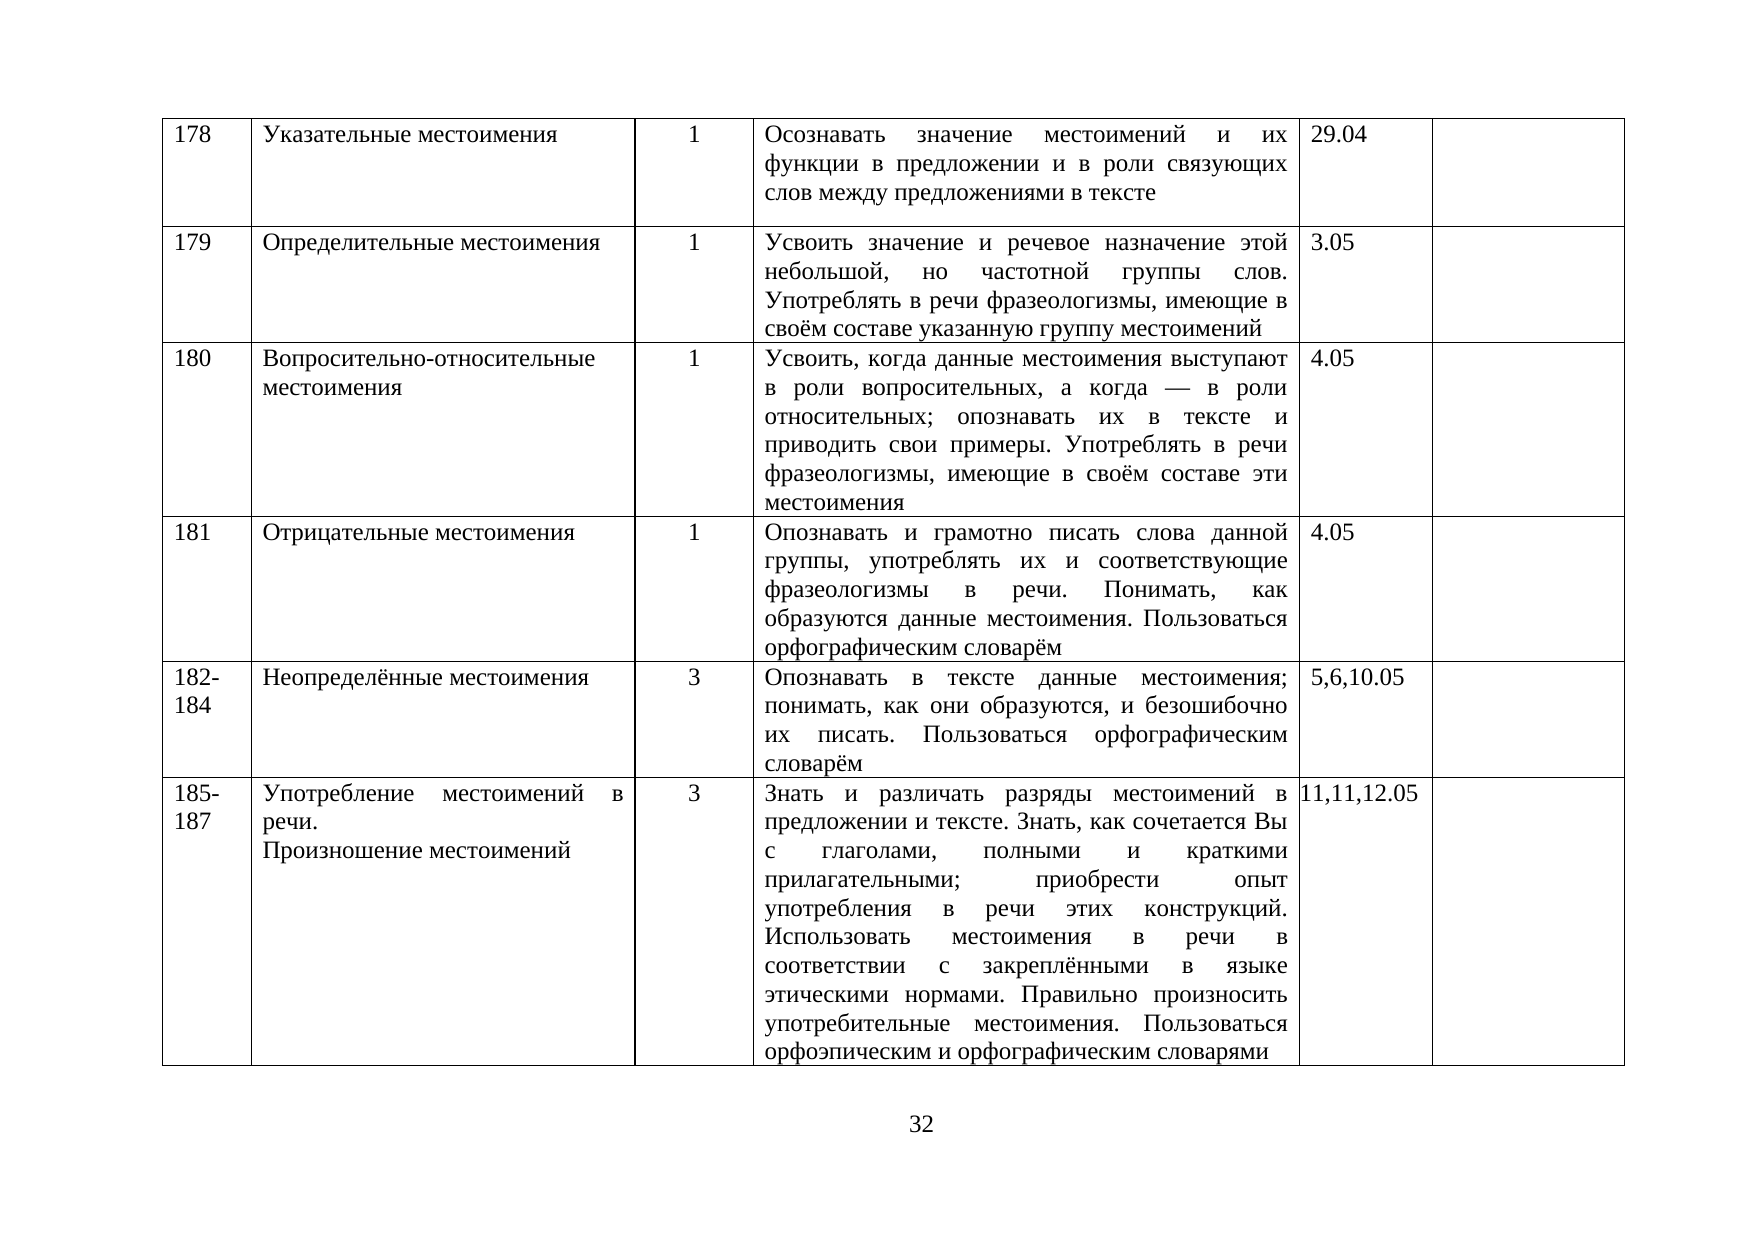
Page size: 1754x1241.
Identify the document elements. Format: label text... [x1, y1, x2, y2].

table_cell 29.04 [1300, 119, 1432, 226]
table_cell 1 [636, 119, 753, 226]
table_cell Определительные местоимения [252, 227, 634, 342]
table_cell [1433, 662, 1624, 777]
table_cell 179 [163, 227, 251, 342]
table_cell [1433, 227, 1624, 342]
table_cell Опознавать в тексте данные местоимения; понимать, как они образуются, и безошибочно их писать. Пользоваться орфографическим словарём [754, 662, 1299, 777]
table_cell 178 [163, 119, 251, 226]
table_cell Вопросительно-относительные местоимения [252, 343, 634, 516]
table_cell Указательные местоимения [252, 119, 634, 226]
table_cell Усвоить значение и речевое назначение этой небольшой, но частотной группы слов. Употреблять в речи фразеологизмы, имеющие в своём составе указанную группу местоимений [754, 227, 1299, 342]
table_cell 5,6,10.05 [1300, 662, 1432, 777]
table_cell Неопределённые местоимения [252, 662, 634, 777]
table_cell 1 [636, 227, 753, 342]
table_cell Знать и различать разряды местоимений в предложении и тексте. Знать, как сочетается Вы с глаголами, полными и краткими прилагательными; приобрести опыт употребления в речи этих конструкций. Использовать местоимения в речи в соответствии с закреплёнными в языке этическими нормами. Правильно произносить употребительные местоимения. Пользоваться орфоэпическим и орфографическим словарями [754, 778, 1299, 1065]
table_cell 180 [163, 343, 251, 516]
table_cell 182-184 [163, 662, 251, 777]
table_cell 1 [636, 517, 753, 661]
table_cell Отрицательные местоимения [252, 517, 634, 661]
table_cell 4.05 [1300, 517, 1432, 661]
table_cell Опознавать и грамотно писать слова данной группы, употреблять их и соответствующие фразеологизмы в речи. Понимать, как образуются данные местоимения. Пользоваться орфографическим словарём [754, 517, 1299, 661]
table_cell 4.05 [1300, 343, 1432, 516]
table_cell [1433, 343, 1624, 516]
table_cell Осознавать значение местоимений и их функции в предложении и в роли связующих слов между предложениями в тексте [754, 119, 1299, 226]
table_cell 11,11,12.05 [1300, 778, 1432, 1065]
table_cell 3 [636, 778, 753, 1065]
table_cell Усвоить, когда данные местоимения выступают в роли вопросительных, а когда — в роли относительных; опознавать их в тексте и приводить свои примеры. Употреблять в речи фразеологизмы, имеющие в своём составе эти местоимения [754, 343, 1299, 516]
table_cell 3.05 [1300, 227, 1432, 342]
table_cell [1433, 119, 1624, 226]
table_cell 3 [636, 662, 753, 777]
table_cell 185-187 [163, 778, 251, 1065]
table_cell 1 [636, 343, 753, 516]
table_cell Употребление местоимений в речи. Произношение местоимений [252, 778, 634, 1065]
table_cell 181 [163, 517, 251, 661]
table_cell [1433, 517, 1624, 661]
table_cell [1433, 778, 1624, 1065]
